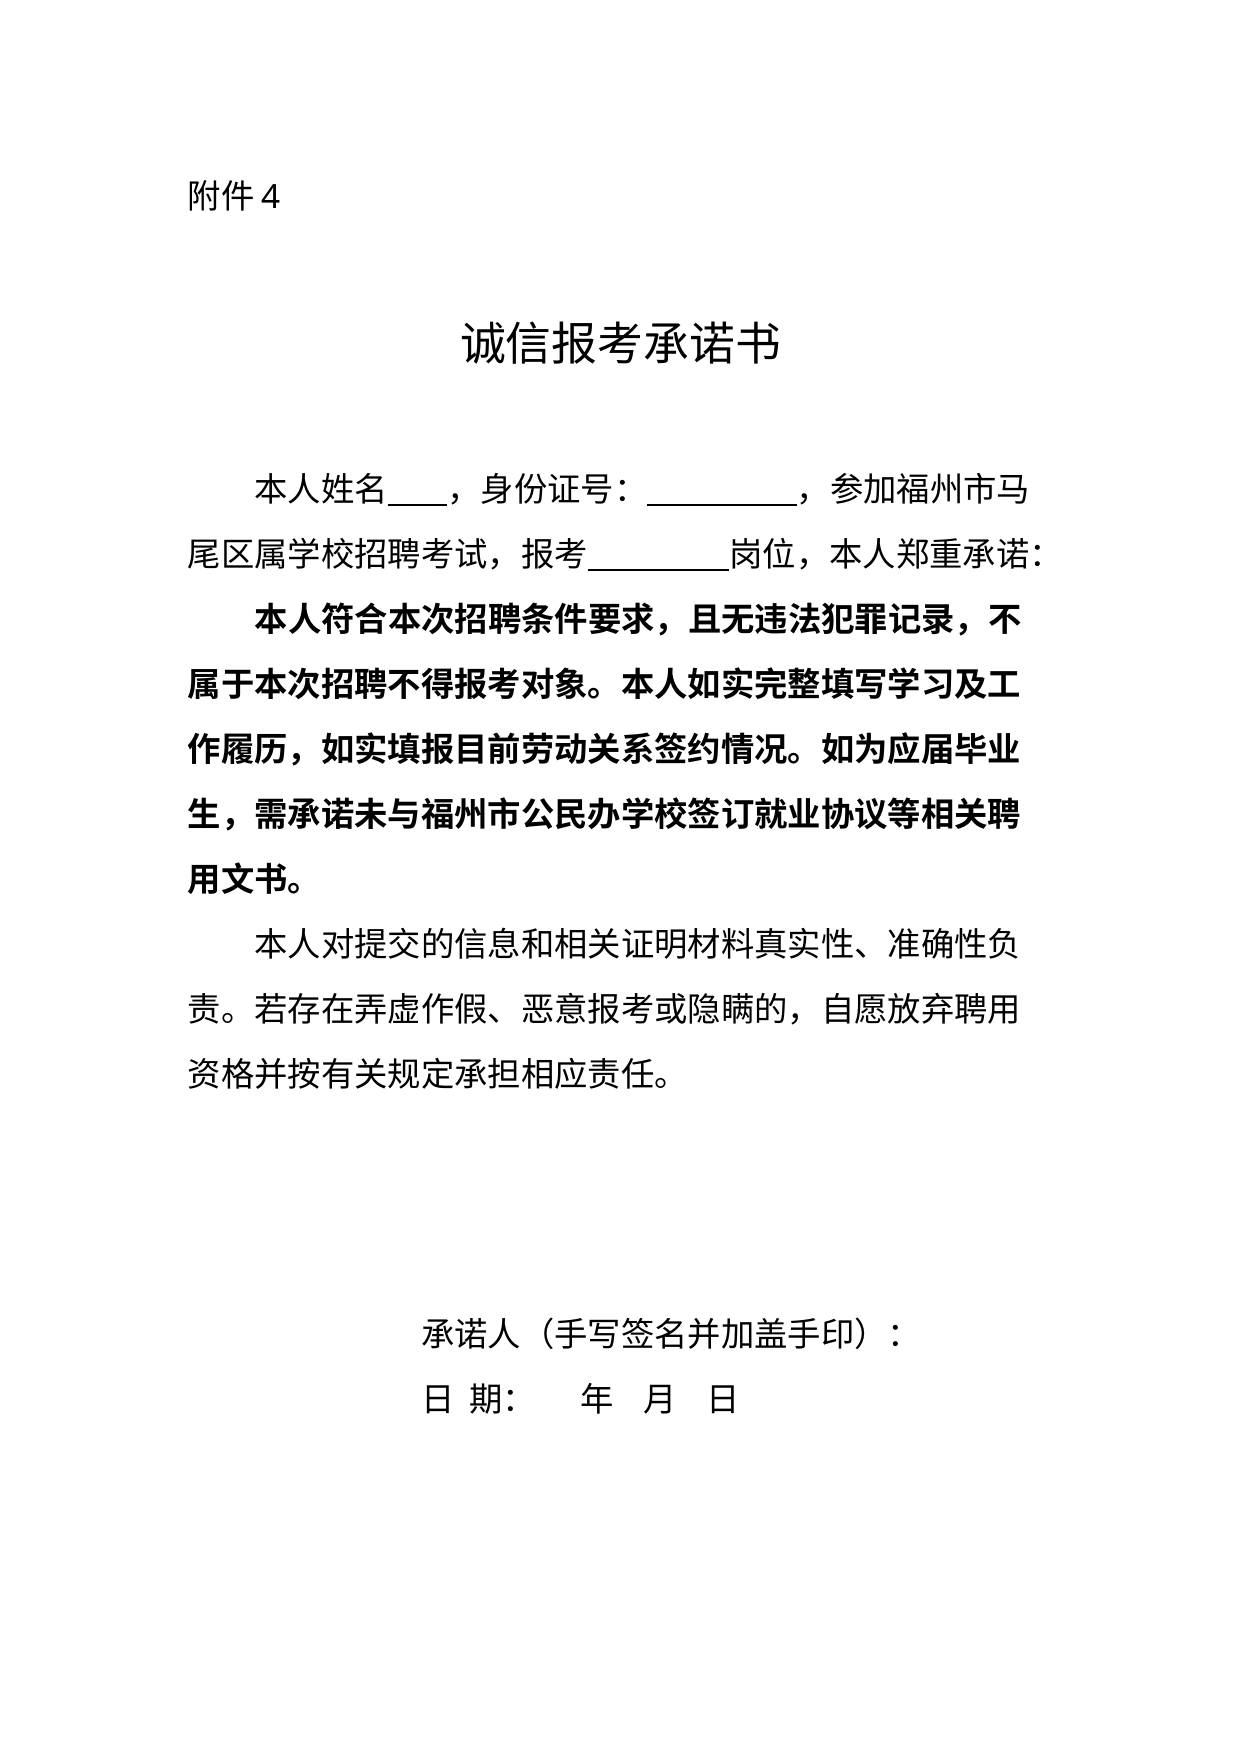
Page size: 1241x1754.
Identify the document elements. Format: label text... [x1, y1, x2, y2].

text 附件4 [187, 162, 1053, 227]
text 承诺人（手写签名并加盖手印）： [187, 1299, 1053, 1364]
text 日 期： 年 月 日 [187, 1364, 1053, 1429]
text 诚信报考承诺书 [187, 292, 1053, 389]
text 本人姓名 ，身份证号： ，参加福州市马尾区属学校招聘考试，报考 岗位，本人郑重承诺： [187, 454, 1053, 584]
text 本人符合本次招聘条件要求，且无违法犯罪记录，不属于本次招聘不得报考对象。本人如实完整填写学习及工作履历，如实填报目前劳动关系签约情况。如为应届毕业生，需承诺未与福州市公民办学校签订就业协议等相关聘用文书。 [187, 584, 1053, 909]
text 本人对提交的信息和相关证明材料真实性、准确性负责。若存在弄虚作假、恶意报考或隐瞒的，自愿放弃聘用资格并按有关规定承担相应责任。 [187, 909, 1053, 1104]
